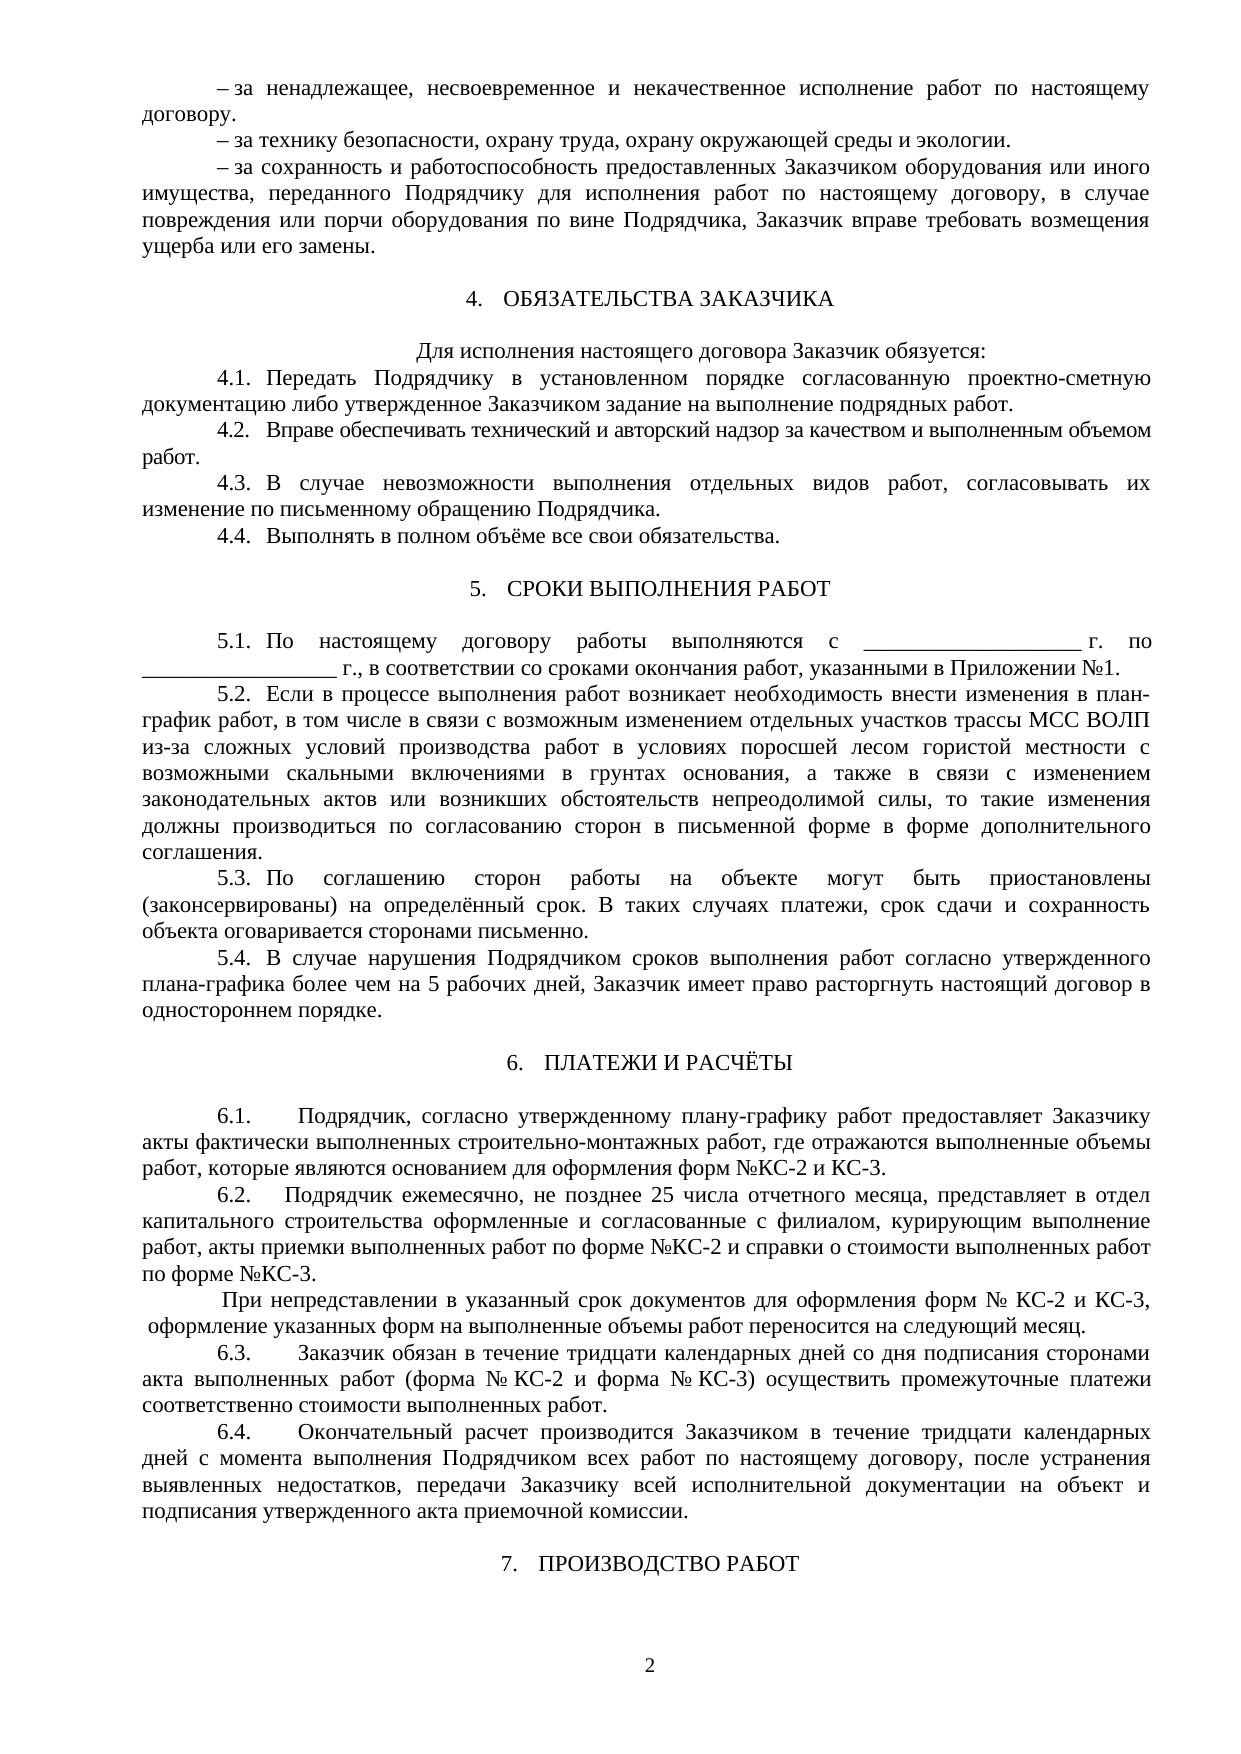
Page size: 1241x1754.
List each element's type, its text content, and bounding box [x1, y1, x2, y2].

list В случае невозможности выполнения отдельных видов работ, согласовывать их изменение по письменному обращению Подрядчика. [142, 469, 1152, 522]
list Если в процессе выполнения работ возникает необходимость внести изменения в план-график работ, в том числе в связи с возможным изменением отдельных участков трассы МСС ВОЛП из-за сложных условий производства работ в условиях поросшей лесом гористой местности с возможными скальными включениями в грунтах основания, а также в связи с изменением законодательных актов или возникших обстоятельств непреодолимой силы, то такие изменения должны производиться по согласованию сторон в письменной форме в форме дополнительного соглашения. [142, 680, 1152, 864]
list Передать Подрядчику в установленном порядке согласованную проектно-сметную документацию либо утвержденное Заказчиком задание на выполнение подрядных работ. [142, 364, 1152, 416]
list Окончательный расчет производится Заказчиком в течение тридцати календарных дней с момента выполнения Подрядчиком всех работ по настоящему договору, после устранения выявленных недостатков, передачи Заказчику всей исполнительной документации на объект и подписания утвержденного акта приемочной комиссии. [142, 1418, 1152, 1523]
list Подрядчик, согласно утвержденному плану-графику работ предоставляет Заказчику акты фактически выполненных строительно-монтажных работ, где отражаются выполненные объемы работ, которые являются основанием для оформления форм №КС-2 и КС-3. [142, 1102, 1152, 1181]
text – за технику безопасности, охрану труда, охрану окружающей среды и экологии. [142, 127, 1152, 153]
list По настоящему договору работы выполняются с ___________________ г. по _________________ г., в соответствии со сроками окончания работ, указанными в Приложении №1. [142, 627, 1152, 680]
list Заказчик обязан в течение тридцати календарных дней со дня подписания сторонами акта выполненных работ (форма № КС-2 и форма № КС-3) осуществить промежуточные платежи соответственно стоимости выполненных работ. [142, 1339, 1152, 1418]
text – за ненадлежащее, несвоевременное и некачественное исполнение работ по настоящему договору. [142, 74, 1152, 127]
list По соглашению сторон работы на объекте могут быть приостановлены (законсервированы) на определённый срок. В таких случаях платежи, срок сдачи и сохранность объекта оговаривается сторонами письменно. [142, 864, 1152, 943]
list ПЛАТЕЖИ И РАСЧЁТЫ [148, 1049, 1152, 1075]
text Для исполнения настоящего договора Заказчик обязуется: [251, 337, 1152, 364]
text – за сохранность и работоспособность предоставленных Заказчиком оборудования или иного имущества, переданного Подрядчику для исполнения работ по настоящему договору, в случае повреждения или порчи оборудования по вине Подрядчика, Заказчик вправе требовать возмещения ущерба или его замены. [142, 153, 1152, 258]
list Подрядчик ежемесячно, не позднее 25 числа отчетного месяца, представляет в отдел капитального строительства оформленные и согласованные с филиалом, курирующим выполнение работ, акты приемки выполненных работ по форме №КС-2 и справки о стоимости выполненных работ по форме №КС-3. [142, 1181, 1152, 1286]
list Выполнять в полном объёме все свои обязательства. [142, 522, 1152, 548]
list Вправе обеспечивать технический и авторский надзор за качеством и выполненным объемом работ. [142, 416, 1152, 469]
list СРОКИ ВЫПОЛНЕНИЯ РАБОТ [148, 574, 1152, 601]
list ПРОИЗВОДСТВО РАБОТ [148, 1550, 1152, 1576]
text При непредставлении в указанный срок документов для оформления форм № КС-2 и КС-3, оформление указанных форм на выполненные объемы работ переносится на следующий месяц. [148, 1286, 1152, 1339]
list ОБЯЗАТЕЛЬСТВА ЗАКАЗЧИКА [148, 285, 1152, 311]
list В случае нарушения Подрядчиком сроков выполнения работ согласно утвержденного плана-графика более чем на 5 рабочих дней, Заказчик имеет право расторгнуть настоящий договор в одностороннем порядке. [142, 943, 1152, 1023]
